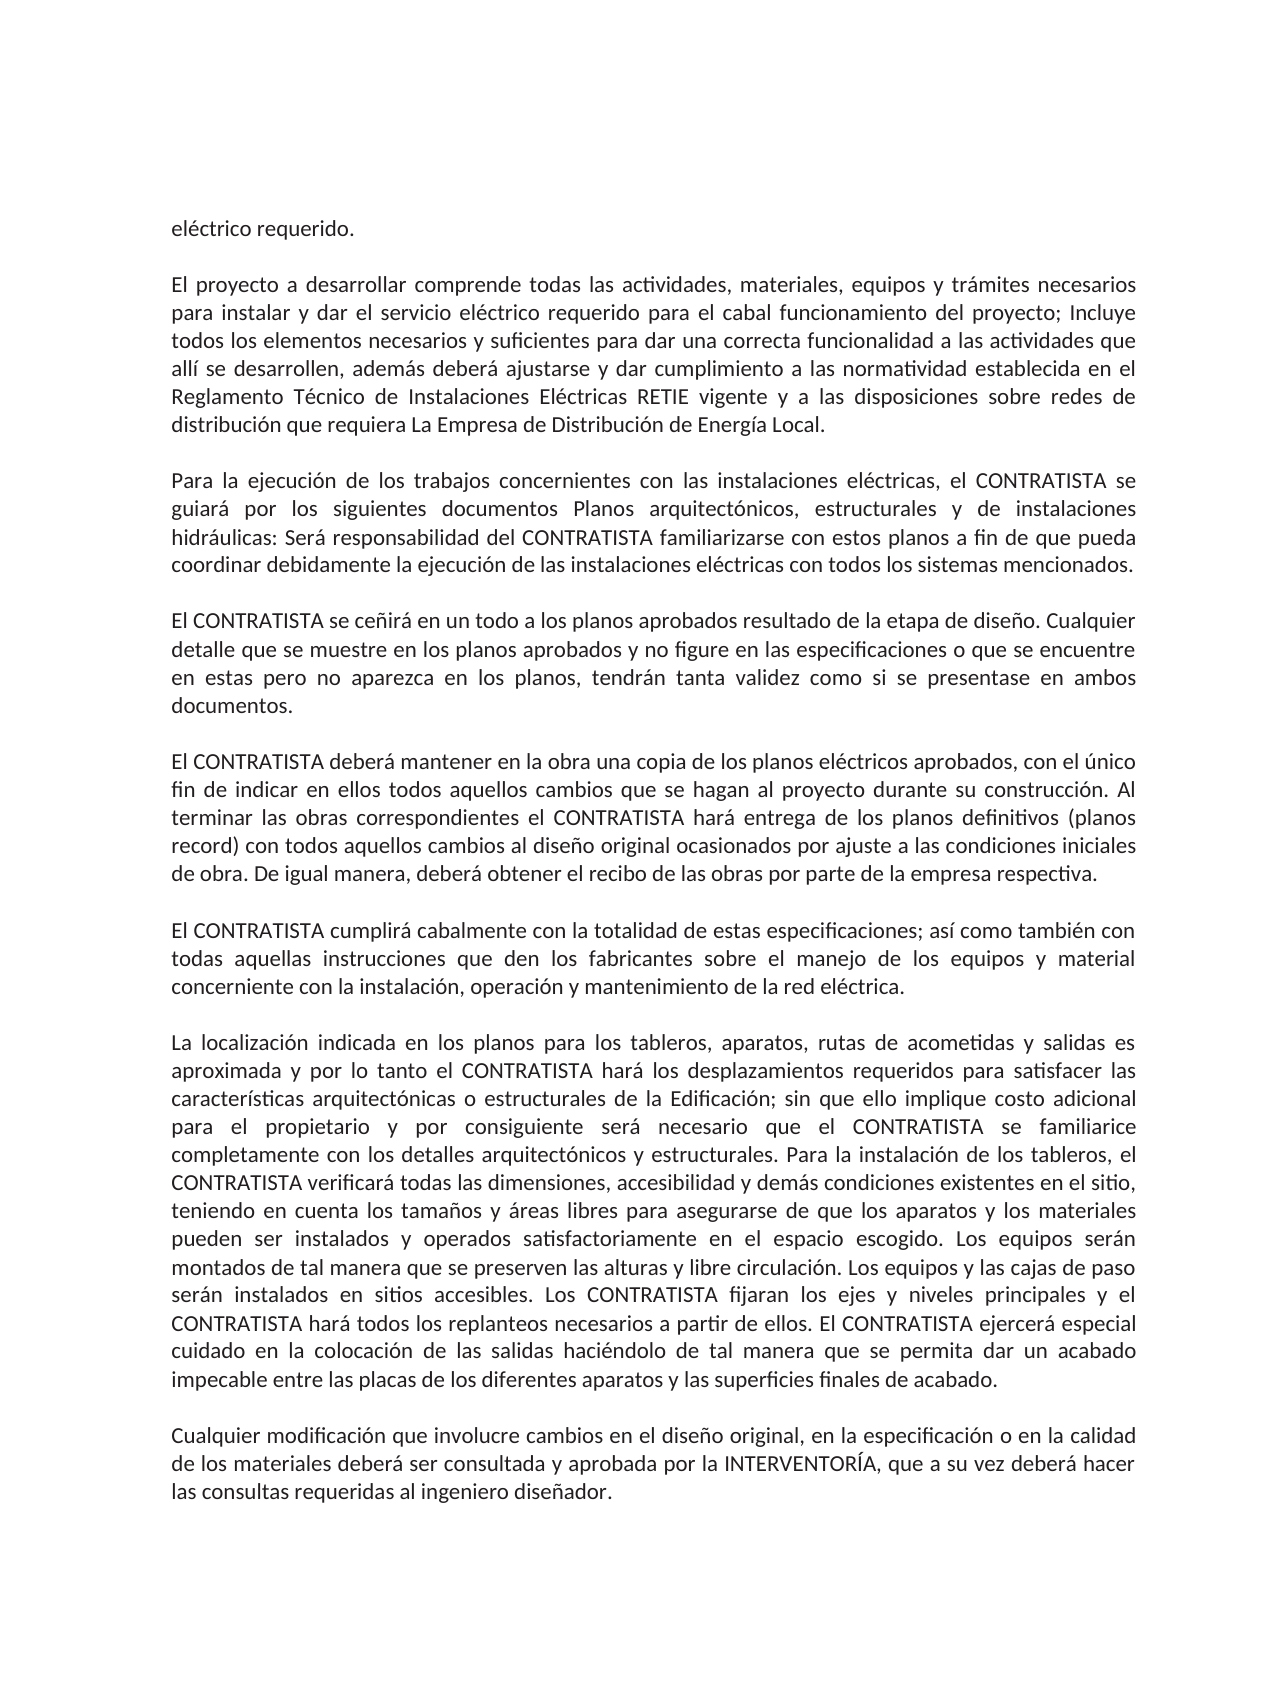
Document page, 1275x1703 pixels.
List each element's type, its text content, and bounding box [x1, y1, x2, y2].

text El proyecto a desarrollar comprende todas las actividades, materiales, equipos y trámites necesarios para instalar y dar el servicio eléctrico requerido para el cabal funcionamiento del proyecto; Incluye todos los elementos necesarios y suficientes para dar una correcta funcionalidad a las actividades que allí se desarrollen, además deberá ajustarse y dar cumplimiento a las normatividad establecida en el Reglamento Técnico de Instalaciones Eléctricas RETIE vigente y a las disposiciones sobre redes de distribución que requiera La Empresa de Distribución de Energía Local. [171, 270, 1138, 438]
text Cualquier modificación que involucre cambios en el diseño original, en la especificación o en la calidad de los materiales deberá ser consultada y aprobada por la INTERVENTORÍA, que a su vez deberá hacer las consultas requeridas al ingeniero diseñador. [171, 1421, 1138, 1505]
text El CONTRATISTA se ceñirá en un todo a los planos aprobados resultado de la etapa de diseño. Cualquier detalle que se muestre en los planos aprobados y no figure en las especificaciones o que se encuentre en estas pero no aparezca en los planos, tendrán tanta validez como si se presentase en ambos documentos. [171, 607, 1138, 719]
text La localización indicada en los planos para los tableros, aparatos, rutas de acometidas y salidas es aproximada y por lo tanto el CONTRATISTA hará los desplazamientos requeridos para satisfacer las características arquitectónicas o estructurales de la Edificación; sin que ello implique costo adicional para el propietario y por consiguiente será necesario que el CONTRATISTA se familiarice completamente con los detalles arquitectónicos y estructurales. Para la instalación de los tableros, el CONTRATISTA verificará todas las dimensiones, accesibilidad y demás condiciones existentes en el sitio, teniendo en cuenta los tamaños y áreas libres para asegurarse de que los aparatos y los materiales pueden ser instalados y operados satisfactoriamente en el espacio escogido. Los equipos serán montados de tal manera que se preserven las alturas y libre circulación. Los equipos y las cajas de paso serán instalados en sitios accesibles. Los CONTRATISTA fijaran los ejes y niveles principales y el CONTRATISTA hará todos los replanteos necesarios a partir de ellos. El CONTRATISTA ejercerá especial cuidado en la colocación de las salidas haciéndolo de tal manera que se permita dar un acabado impecable entre las placas de los diferentes aparatos y las superficies finales de acabado. [171, 1028, 1138, 1393]
text Para la ejecución de los trabajos concernientes con las instalaciones eléctricas, el CONTRATISTA se guiará por los siguientes documentos Planos arquitectónicos, estructurales y de instalaciones hidráulicas: Será responsabilidad del CONTRATISTA familiarizarse con estos planos a fin de que pueda coordinar debidamente la ejecución de las instalaciones eléctricas con todos los sistemas mencionados. [171, 467, 1138, 579]
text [171, 214, 1138, 242]
text El CONTRATISTA cumplirá cabalmente con la totalidad de estas especificaciones; así como también con todas aquellas instrucciones que den los fabricantes sobre el manejo de los equipos y material concerniente con la instalación, operación y mantenimiento de la red eléctrica. [171, 916, 1138, 1000]
text El CONTRATISTA deberá mantener en la obra una copia de los planos eléctricos aprobados, con el único fin de indicar en ellos todos aquellos cambios que se hagan al proyecto durante su construcción. Al terminar las obras correspondientes el CONTRATISTA hará entrega de los planos definitivos (planos record) con todos aquellos cambios al diseño original ocasionados por ajuste a las condiciones iniciales de obra. De igual manera, deberá obtener el recibo de las obras por parte de la empresa respectiva. [171, 747, 1138, 888]
